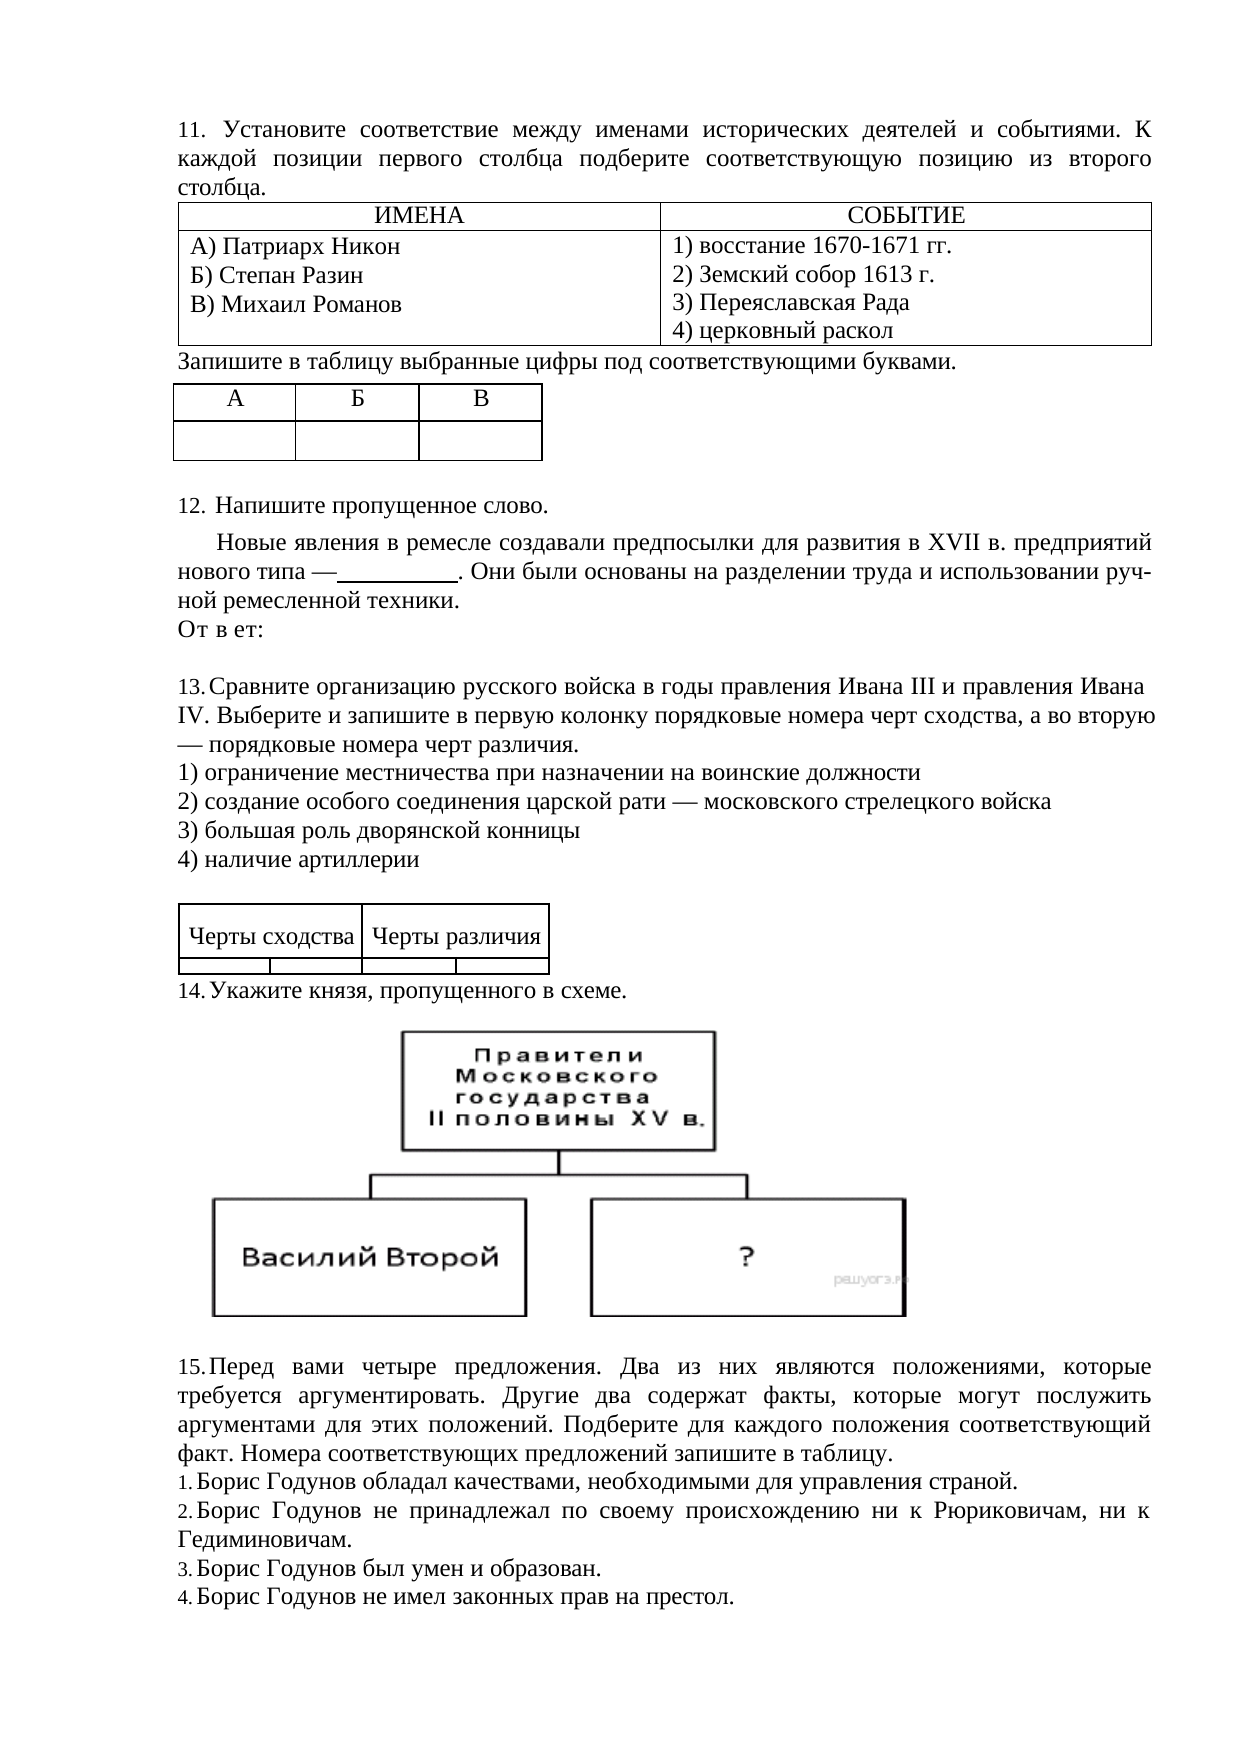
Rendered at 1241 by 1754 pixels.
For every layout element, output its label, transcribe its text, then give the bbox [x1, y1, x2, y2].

list создание особого соединения царской рати — московского стрелецкого войска [177, 786, 1181, 815]
list Борис Годунов не имел законных прав на престол. [177, 1581, 1181, 1610]
text Запишите в таблицу выбранные цифры под соответствующими буквами. [177, 346, 1181, 375]
list Сравните организацию русского войска в годы правления Ивана III и правления Ивана [177, 671, 1181, 700]
table_cell [271, 959, 361, 973]
list Напишите пропущенное слово. [177, 491, 1181, 519]
table_header Черты различия [363, 905, 548, 957]
table_cell [420, 422, 541, 459]
list Перед вами четыре предложения. Два из них являются положениями, которые требуется аргументировать. Другие два содержат факты, которые могут послужить аргументами для этих положений. Подберите для каждого положения соответствующий факт. Номера соответствующих предложений запишите в таблицу. [177, 1351, 1152, 1466]
text От в ет: [177, 614, 1181, 642]
list Борис Годунов не принадлежал по своему происхождению ни к Рюриковичам, ни к Гедиминовичам. [177, 1495, 1151, 1553]
list Установите соответствие между именами исторических деятелей и событиями. К каждой позиции первого столбца подберите соответствующую позицию из второго столбца. [177, 114, 1152, 201]
list наличие артиллерии [177, 844, 1181, 872]
table_header В [420, 385, 541, 420]
list Борис Годунов был умен и образован. [177, 1553, 1181, 1581]
table_cell [174, 422, 295, 459]
table_cell [457, 959, 548, 973]
table_cell [363, 959, 455, 973]
table_cell [296, 422, 418, 459]
table_header Черты сходства [180, 905, 361, 957]
table_header ИМЕНА [179, 203, 660, 230]
list Борис Годунов обладал качествами, необходимыми для управления страной. [177, 1466, 1181, 1495]
table_header СОБЫТИЕ [661, 203, 1151, 230]
table_header Б [296, 385, 418, 420]
text — порядковые номера черт различия. [177, 729, 1181, 757]
text Новые явления в ремесле создавали предпосылки для развития в XVII в. предприятий нового типа — . Они были основаны на разделении труда и использовании руч- ной ремесленной техники. [177, 527, 1153, 614]
list ограничение местничества при назначении на воинские должности [177, 757, 1181, 786]
list Укажите князя, пропущенного в схеме. [177, 975, 1181, 1004]
table_cell Патриарх Никон Б) Степан Разин Михаил Романов [179, 231, 660, 345]
picture [211, 1030, 910, 1317]
text IV. Выберите и запишите в первую колонку порядковые номера черт сходства, а во вторую [177, 700, 1181, 729]
list большая роль дворянской конницы [177, 815, 1181, 844]
table_cell [180, 959, 269, 973]
table_header А [174, 385, 295, 420]
table_cell восстание 1670-1671 гг. Земский собор 1613 г. Переяславская Рада церковный раскол [661, 231, 1151, 345]
